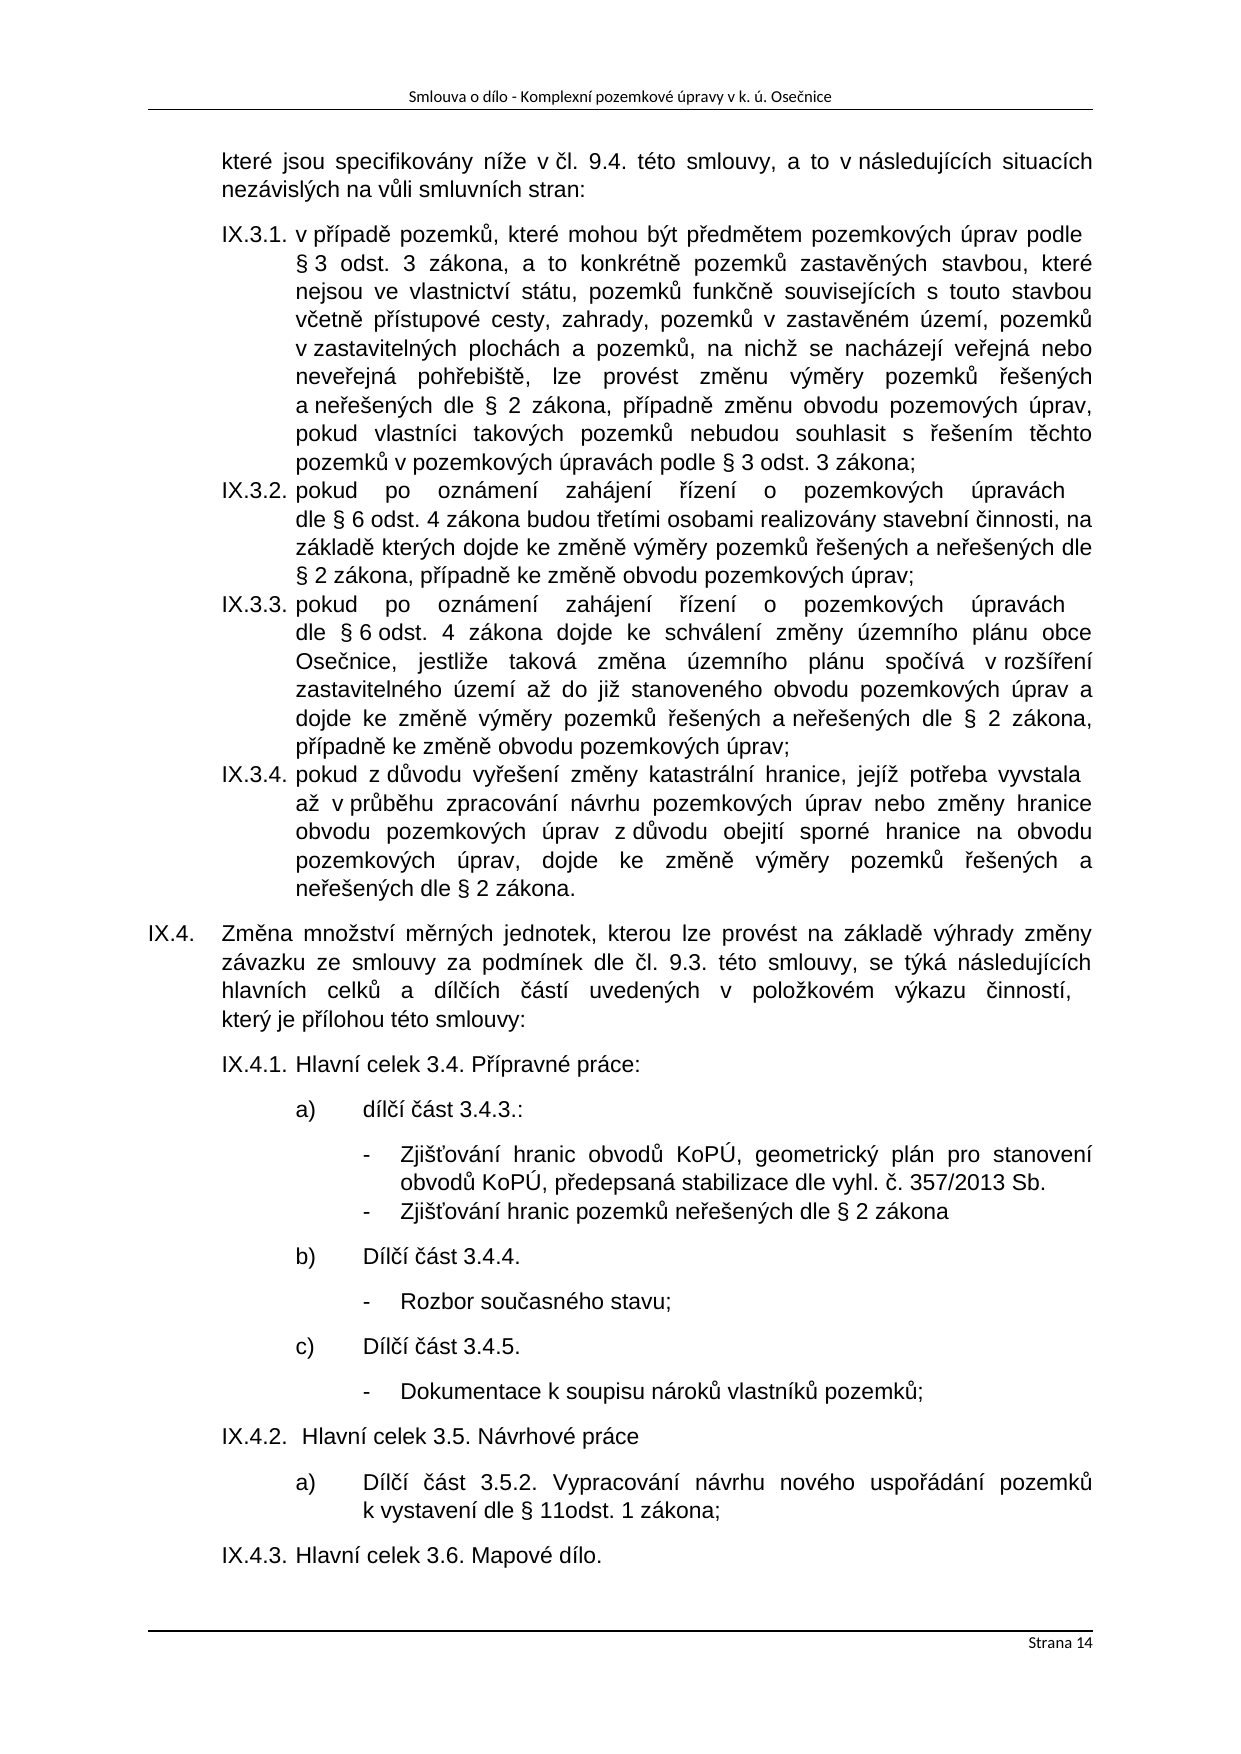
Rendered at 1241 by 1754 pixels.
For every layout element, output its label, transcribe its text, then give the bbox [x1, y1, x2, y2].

text v případě pozemků, které mohou být předmětem pozemkových úprav podle § 3 odst. 3 zákona, a to konkrétně pozemků zastavěných stavbou, které nejsou ve vlastnictví státu, pozemků funkčně souvisejících s touto stavbou včetně přístupové cesty, zahrady, pozemků v zastavěném území, pozemků v zastavitelných plochách a pozemků, na nichž se nacházejí veřejná nebo neveřejná pohřebiště, lze provést změnu výměry pozemků řešených a neřešených dle § 2 zákona, případně změnu obvodu pozemových úprav, pokud vlastníci takových pozemků nebudou souhlasit s řešením těchto pozemků v pozemkových úpravách podle § 3 odst. 3 zákona; [221, 221, 1093, 475]
text Hlavní celek 3.5. Návrhové práce [221, 1423, 1093, 1450]
text Hlavní celek 3.4. Přípravné práce: [221, 1051, 1093, 1077]
text pokud z důvodu vyřešení změny katastrální hranice, jejíž potřeba vyvstala až v průběhu zpracování návrhu pozemkových úprav nebo změny hranice obvodu pozemkových úprav z důvodu obejití sporné hranice na obvodu pozemkových úprav, dojde ke změně výměry pozemků řešených a neřešených dle § 2 zákona. [221, 761, 1093, 902]
text dílčí část 3.4.3.: [295, 1096, 1093, 1122]
text pokud po oznámení zahájení řízení o pozemkových úpravách dle § 6 odst. 4 zákona budou třetími osobami realizovány stavební činnosti, na základě kterých dojde ke změně výměry pozemků řešených a neřešených dle § 2 zákona, případně ke změně obvodu pozemkových úprav; [221, 477, 1093, 589]
list Dokumentace k soupisu nároků vlastníků pozemků; [363, 1378, 1093, 1404]
text Dílčí část 3.4.5. [295, 1333, 1093, 1359]
list Změna množství měrných jednotek, kterou lze provést na základě výhrady změny závazku ze smlouvy za podmínek dle čl. 9.3. této smlouvy, se týká následujících hlavních celků a dílčích částí uvedených v položkovém výkazu činností, který je přílohou této smlouvy: [148, 920, 1093, 1032]
text pokud po oznámení zahájení řízení o pozemkových úpravách dle § 6 odst. 4 zákona dojde ke schválení změny územního plánu obce Osečnice, jestliže taková změna územního plánu spočívá v rozšíření zastavitelného území až do již stanoveného obvodu pozemkových úprav a dojde ke změně výměry pozemků řešených a neřešených dle § 2 zákona, případně ke změně obvodu pozemkových úprav; [221, 591, 1093, 759]
list Zjišťování hranic obvodů KoPÚ, geometrický plán pro stanovení obvodů KoPÚ, předepsaná stabilizace dle vyhl. č. 357/2013 Sb. [363, 1141, 1093, 1196]
list Zjišťování hranic pozemků neřešených dle § 2 zákona [363, 1198, 1093, 1224]
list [148, 148, 1093, 202]
list Rozbor současného stavu; [363, 1288, 1093, 1314]
text Hlavní celek 3.6. Mapové dílo. [221, 1542, 1093, 1568]
text Dílčí část 3.5.2. Vypracování návrhu nového uspořádání pozemků k vystavení dle § 11odst. 1 zákona; [295, 1468, 1093, 1523]
text Dílčí část 3.4.4. [295, 1243, 1093, 1269]
